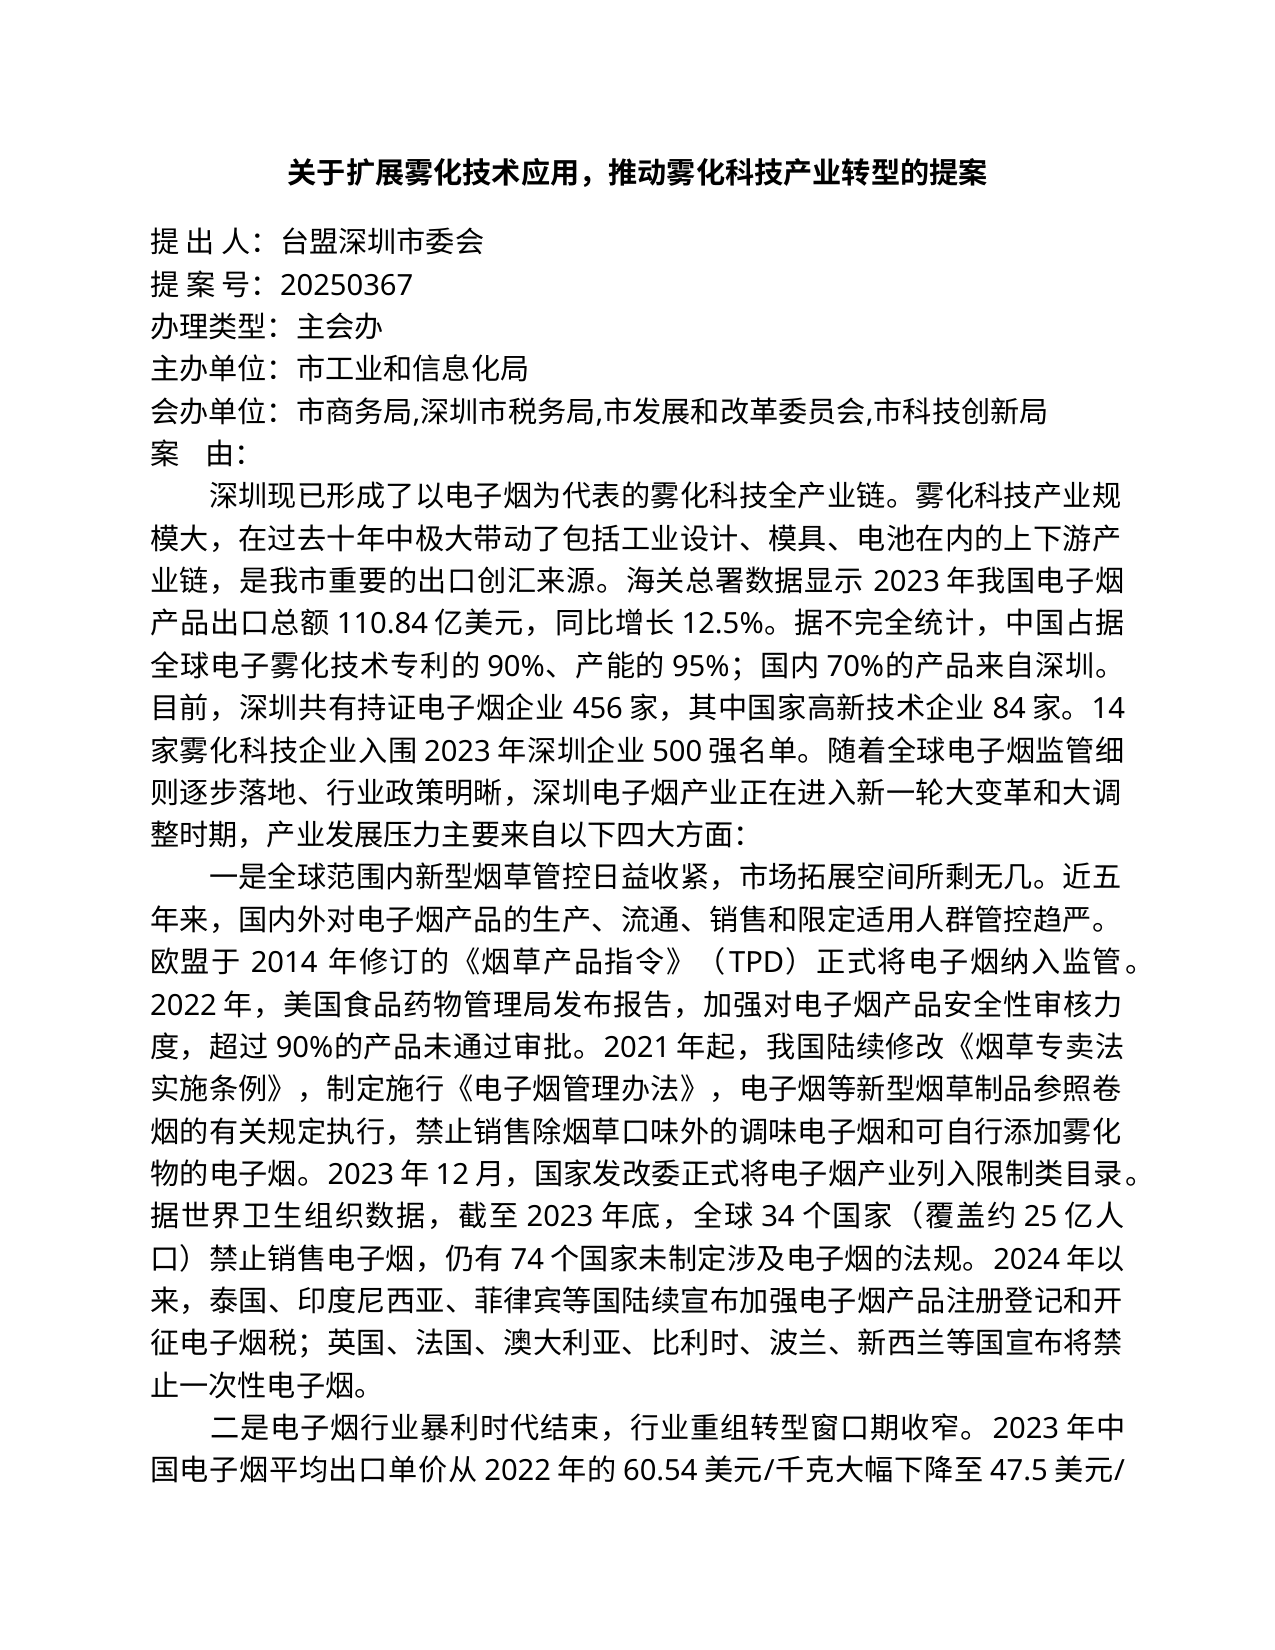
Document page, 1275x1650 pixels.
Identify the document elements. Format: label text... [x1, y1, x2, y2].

text 主办单位：市工业和信息化局 [150, 346, 1125, 388]
text 办理类型：主会办 [150, 304, 1125, 346]
text 提 案 号：20250367 [150, 261, 1125, 304]
text 关于扩展雾化技术应用，推动雾化科技产业转型的提案 [150, 150, 1125, 192]
text 会办单位：市商务局,深圳市税务局,市发展和改革委员会,市科技创新局 [150, 388, 1125, 431]
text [150, 473, 1125, 1489]
text 提 出 人：台盟深圳市委会 [150, 219, 1125, 261]
text 案 由： [150, 431, 1125, 473]
